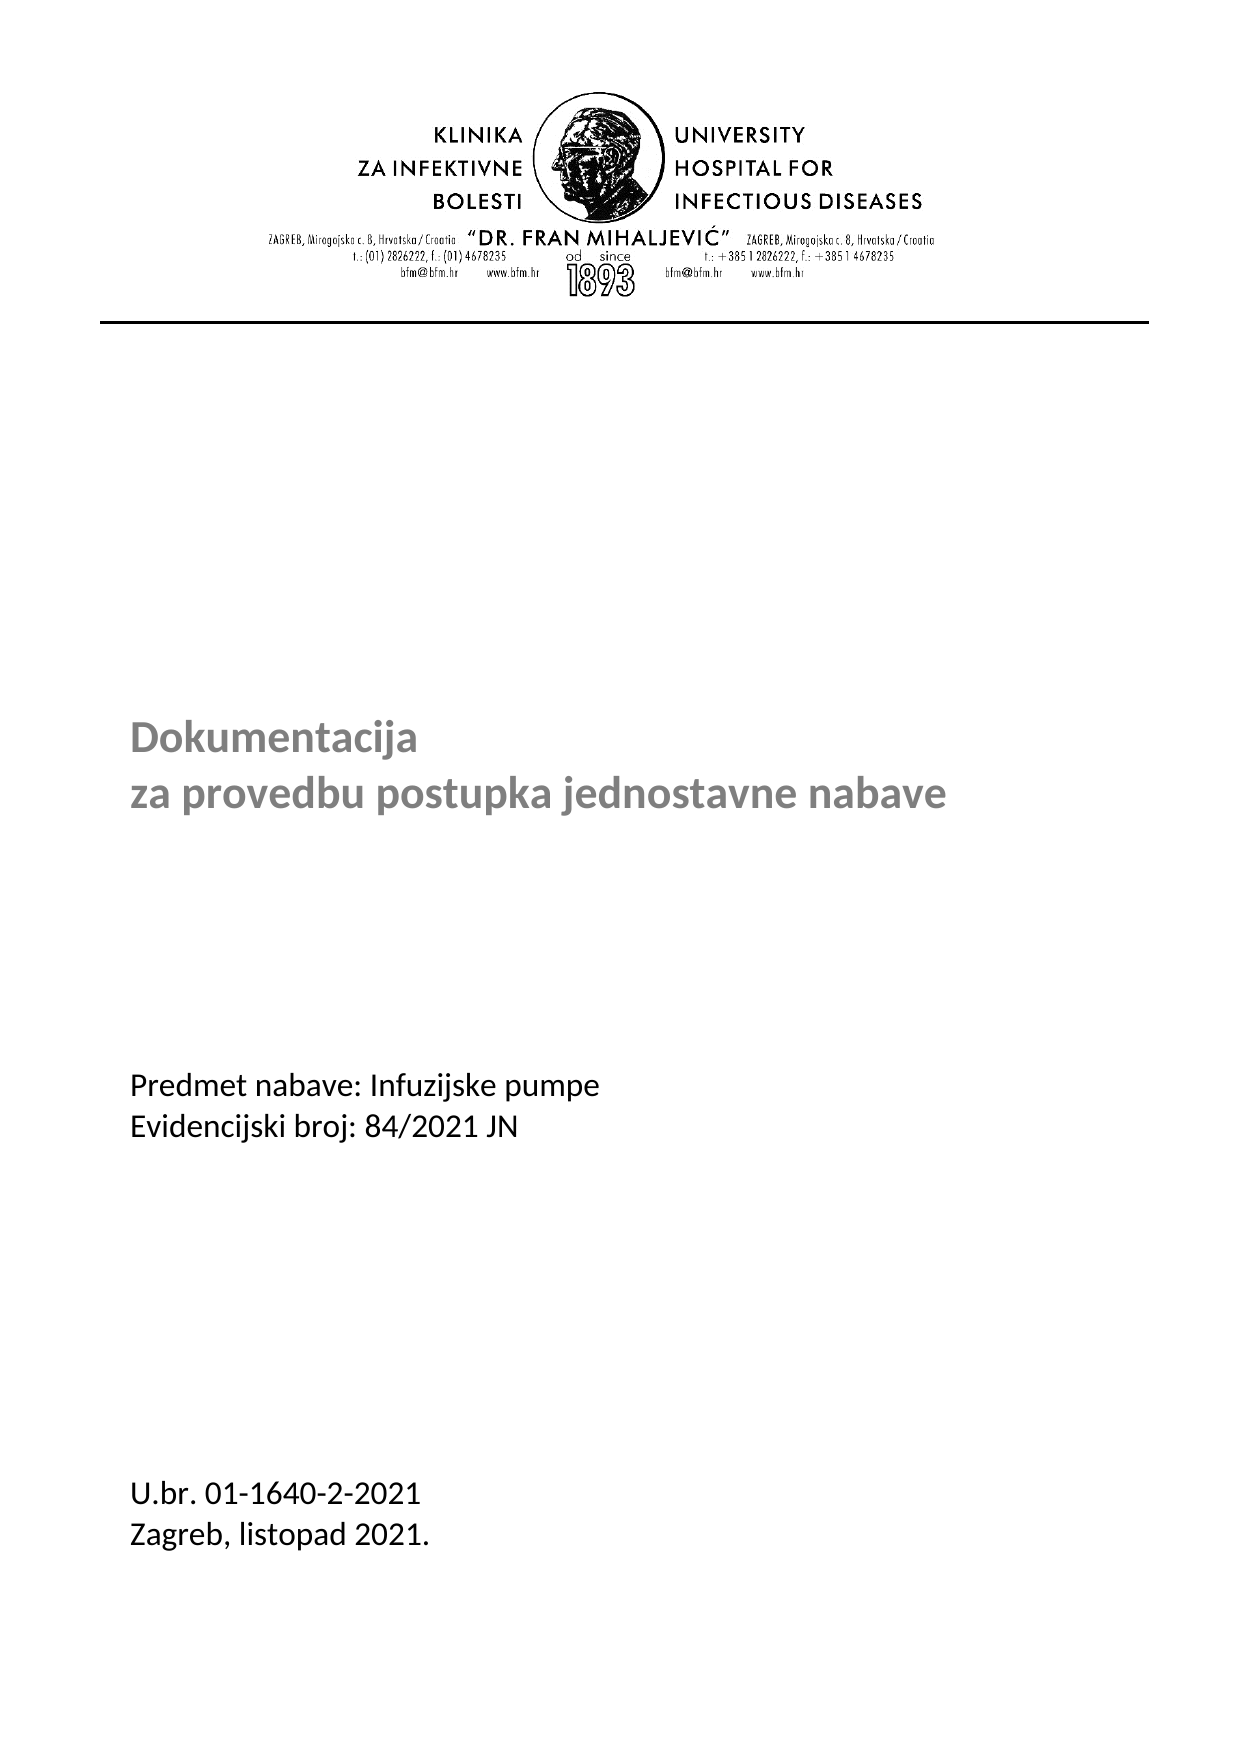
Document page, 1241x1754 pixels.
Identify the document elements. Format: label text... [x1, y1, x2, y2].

picture [235, 85, 964, 307]
text U.br. 01-1640-2-2021 [130, 1472, 1122, 1512]
text Evidencijski broj: 84/2021 JN [130, 1105, 1122, 1146]
text Zagreb, listopad 2021. [130, 1512, 1122, 1553]
text za provedbu postupka jednostavne nabave [130, 764, 1122, 820]
text Dokumentacija [130, 708, 1122, 764]
text Predmet nabave: Infuzijske pumpe [130, 1064, 1122, 1105]
